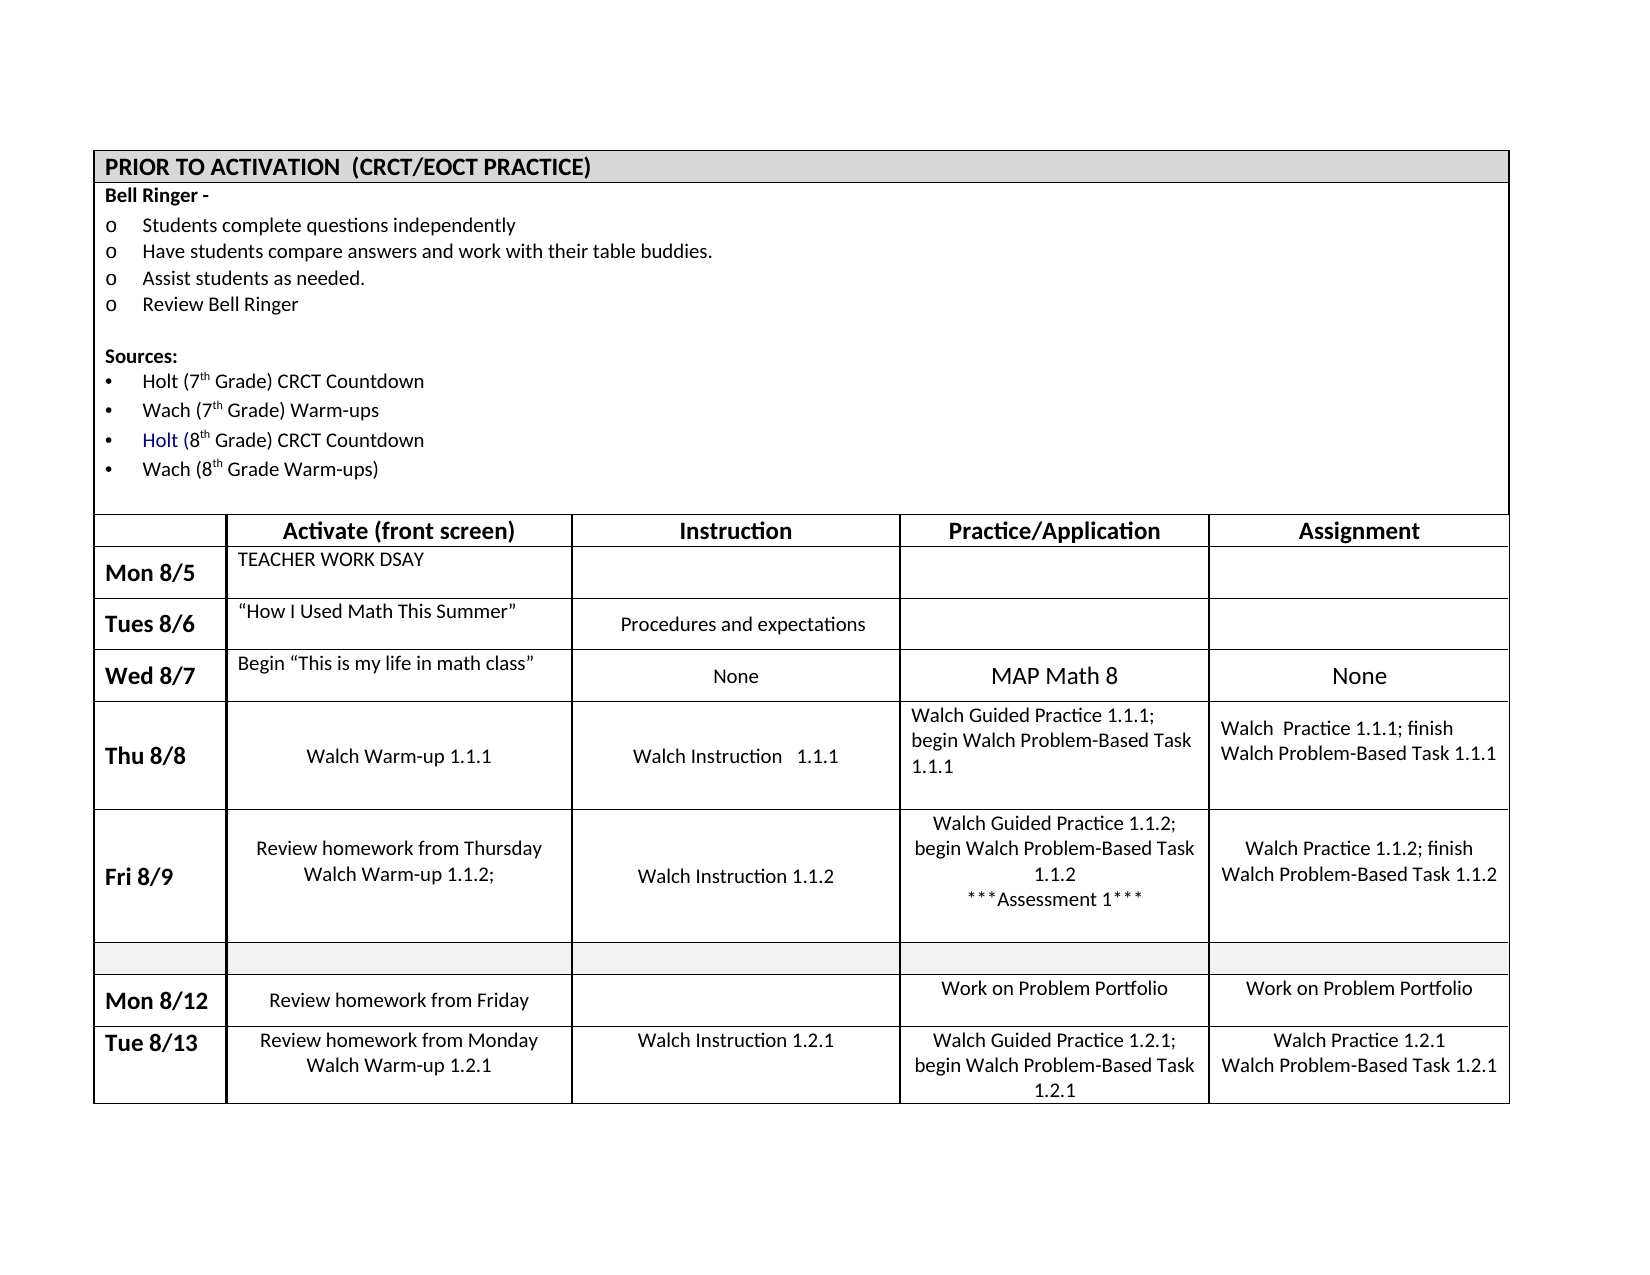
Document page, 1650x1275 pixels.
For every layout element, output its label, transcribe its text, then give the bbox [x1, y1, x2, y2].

table_cell Walch Practice 1.1.1; finish Walch Problem-Based Task 1.1.1 [1210, 701, 1509, 809]
table_cell Walch Guided Practice 1.1.2; begin Walch Problem-Based Task 1.1.2 ***Assessment 1*** [901, 810, 1208, 942]
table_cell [228, 1027, 571, 1103]
table_cell [901, 547, 1208, 597]
table_cell Tues 8/6 [95, 599, 225, 649]
table_cell [95, 943, 225, 974]
table_cell [1210, 942, 1509, 974]
table_cell Bell Ringer - Students complete questions independently Have students compare answers and work with their table buddies. Assist students as needed. Review Bell Ringer Sources: Holt (7th Grade) CRCT Countdown Wach (7th Grade) Warm-ups Holt (8th Grade) CRCT Countdown Wach (8th Grade Warm-ups) [95, 183, 1508, 514]
table_cell None [573, 650, 899, 701]
table_cell Activate (front screen) [228, 515, 571, 546]
table_cell Walch Guided Practice 1.1.1; begin Walch Problem-Based Task 1.1.1 [901, 702, 1208, 809]
table_cell Mon 8/12 [95, 975, 225, 1026]
table_cell [228, 943, 571, 974]
table_cell MAP Math 8 [901, 650, 1208, 701]
table_cell [573, 943, 899, 974]
table_cell Review homework from Thursday Walch Warm-up 1.1.2; [228, 810, 571, 942]
table_cell Mon 8/5 [95, 547, 225, 597]
table_cell [1210, 597, 1509, 649]
table_cell Walch Warm-up 1.1.1 [228, 702, 571, 809]
table_cell None [1210, 649, 1509, 701]
table_cell Work on Problem Portfolio [1210, 974, 1509, 1026]
table_cell Thu 8/8 [95, 702, 225, 809]
table_cell Wed 8/7 [95, 650, 225, 701]
table_cell [901, 599, 1208, 649]
table_cell Fri 8/9 [95, 810, 225, 942]
table_cell [1210, 546, 1509, 597]
table_cell [573, 975, 899, 1026]
table_cell Begin “This is my life in math class” [228, 650, 571, 701]
table_cell Walch Practice 1.1.2; finish Walch Problem-Based Task 1.1.2 [1210, 809, 1509, 942]
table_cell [1210, 1026, 1509, 1103]
table_cell Walch Instruction 1.1.2 [573, 810, 899, 942]
table_cell Instruction [573, 515, 899, 546]
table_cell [901, 1027, 1208, 1103]
table_cell Walch Instruction 1.1.1 [573, 702, 899, 809]
table_cell Practice/Application [901, 515, 1208, 546]
table_cell Assignment [1210, 515, 1509, 546]
table_cell [573, 547, 899, 597]
table_cell “How I Used Math This Summer” [228, 599, 571, 649]
table_cell Work on Problem Portfolio [901, 975, 1208, 1026]
table_cell Review homework from Friday [228, 975, 571, 1026]
table_cell PRIOR TO ACTIVATION (CRCT/EOCT PRACTICE) [95, 151, 1508, 182]
table_cell [901, 943, 1208, 974]
table_cell [95, 515, 225, 546]
table_cell TEACHER WORK DSAY [228, 547, 571, 597]
table_cell Tue 8/13 [95, 1027, 225, 1103]
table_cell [573, 1027, 899, 1103]
table_cell Procedures and expectations [573, 599, 899, 649]
